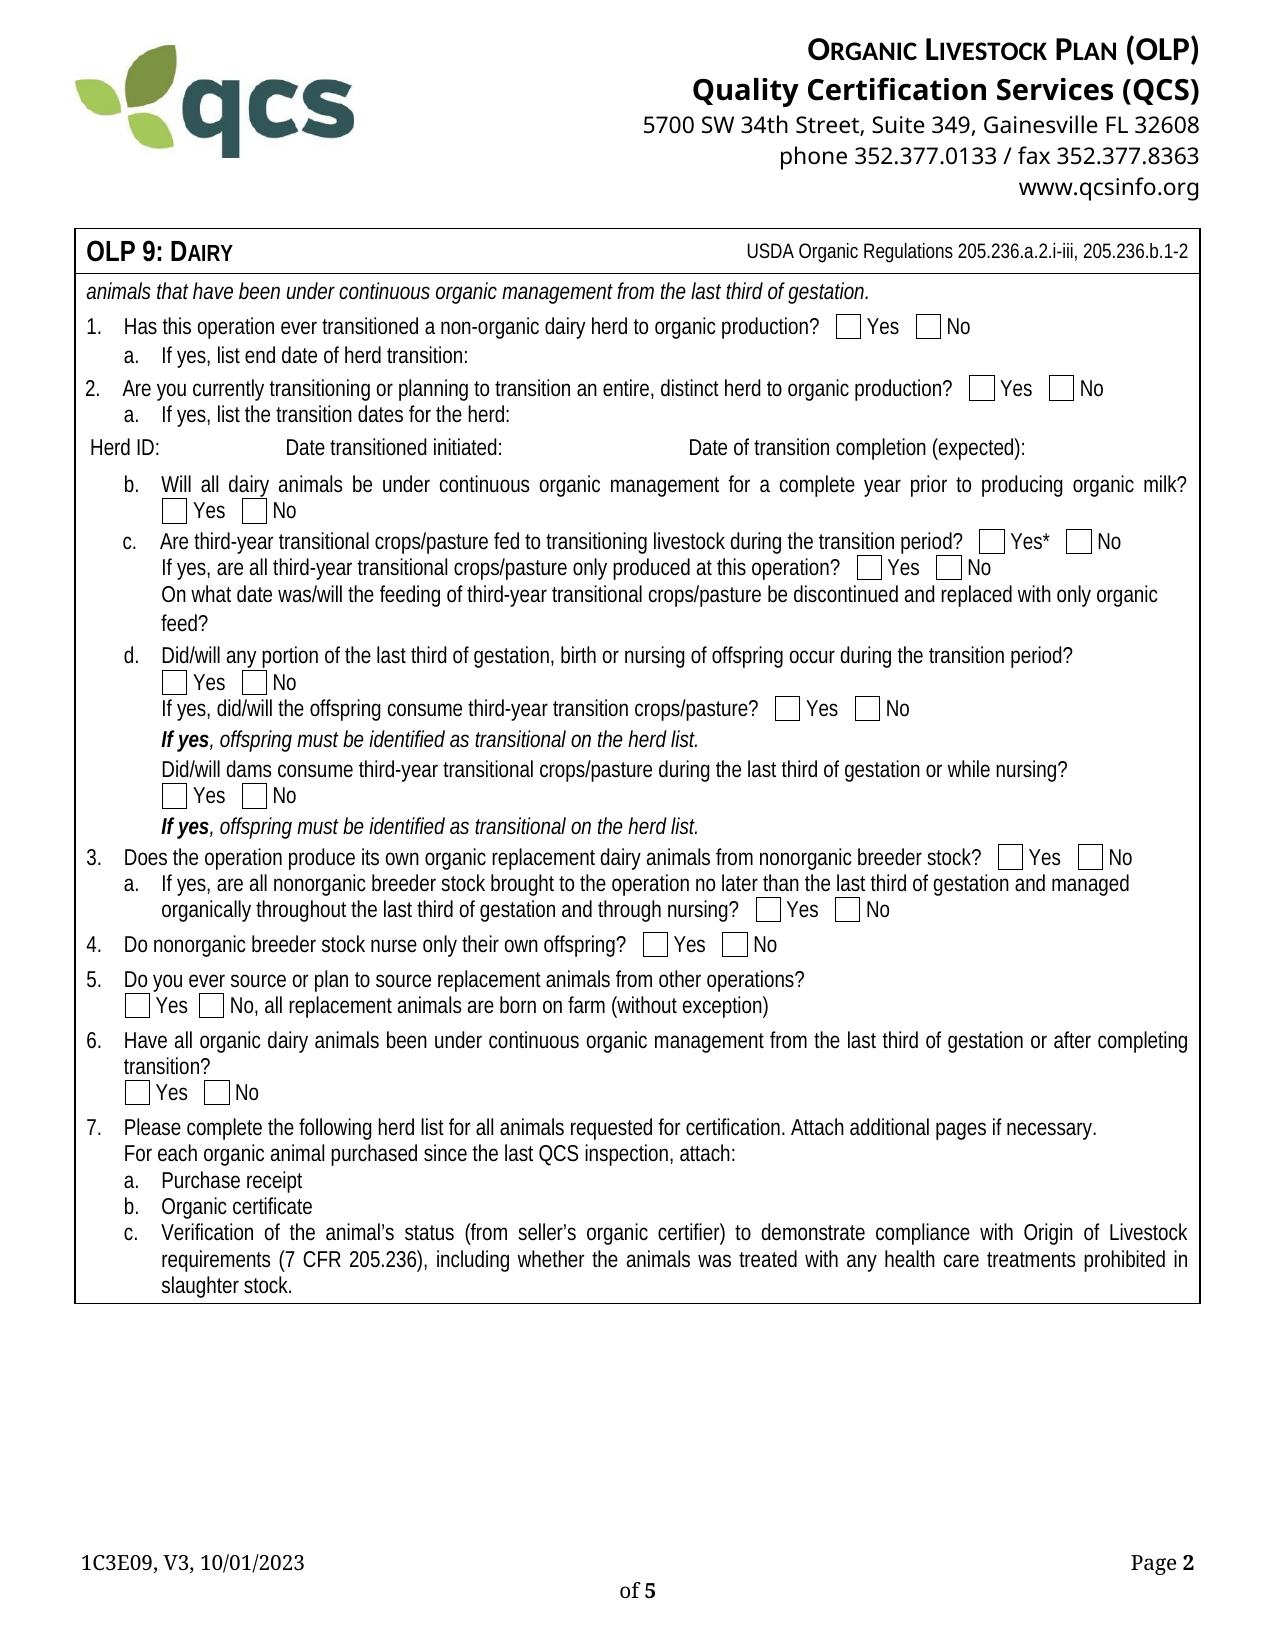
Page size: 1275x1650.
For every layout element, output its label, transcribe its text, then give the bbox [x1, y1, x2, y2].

picture [75, 45, 354, 158]
table_header USDA Organic Regulations 205.236.a.2.i-iii, 205.236.b.1-2 [649, 229, 1199, 273]
table_header OLP 9: Dairy [76, 229, 648, 273]
